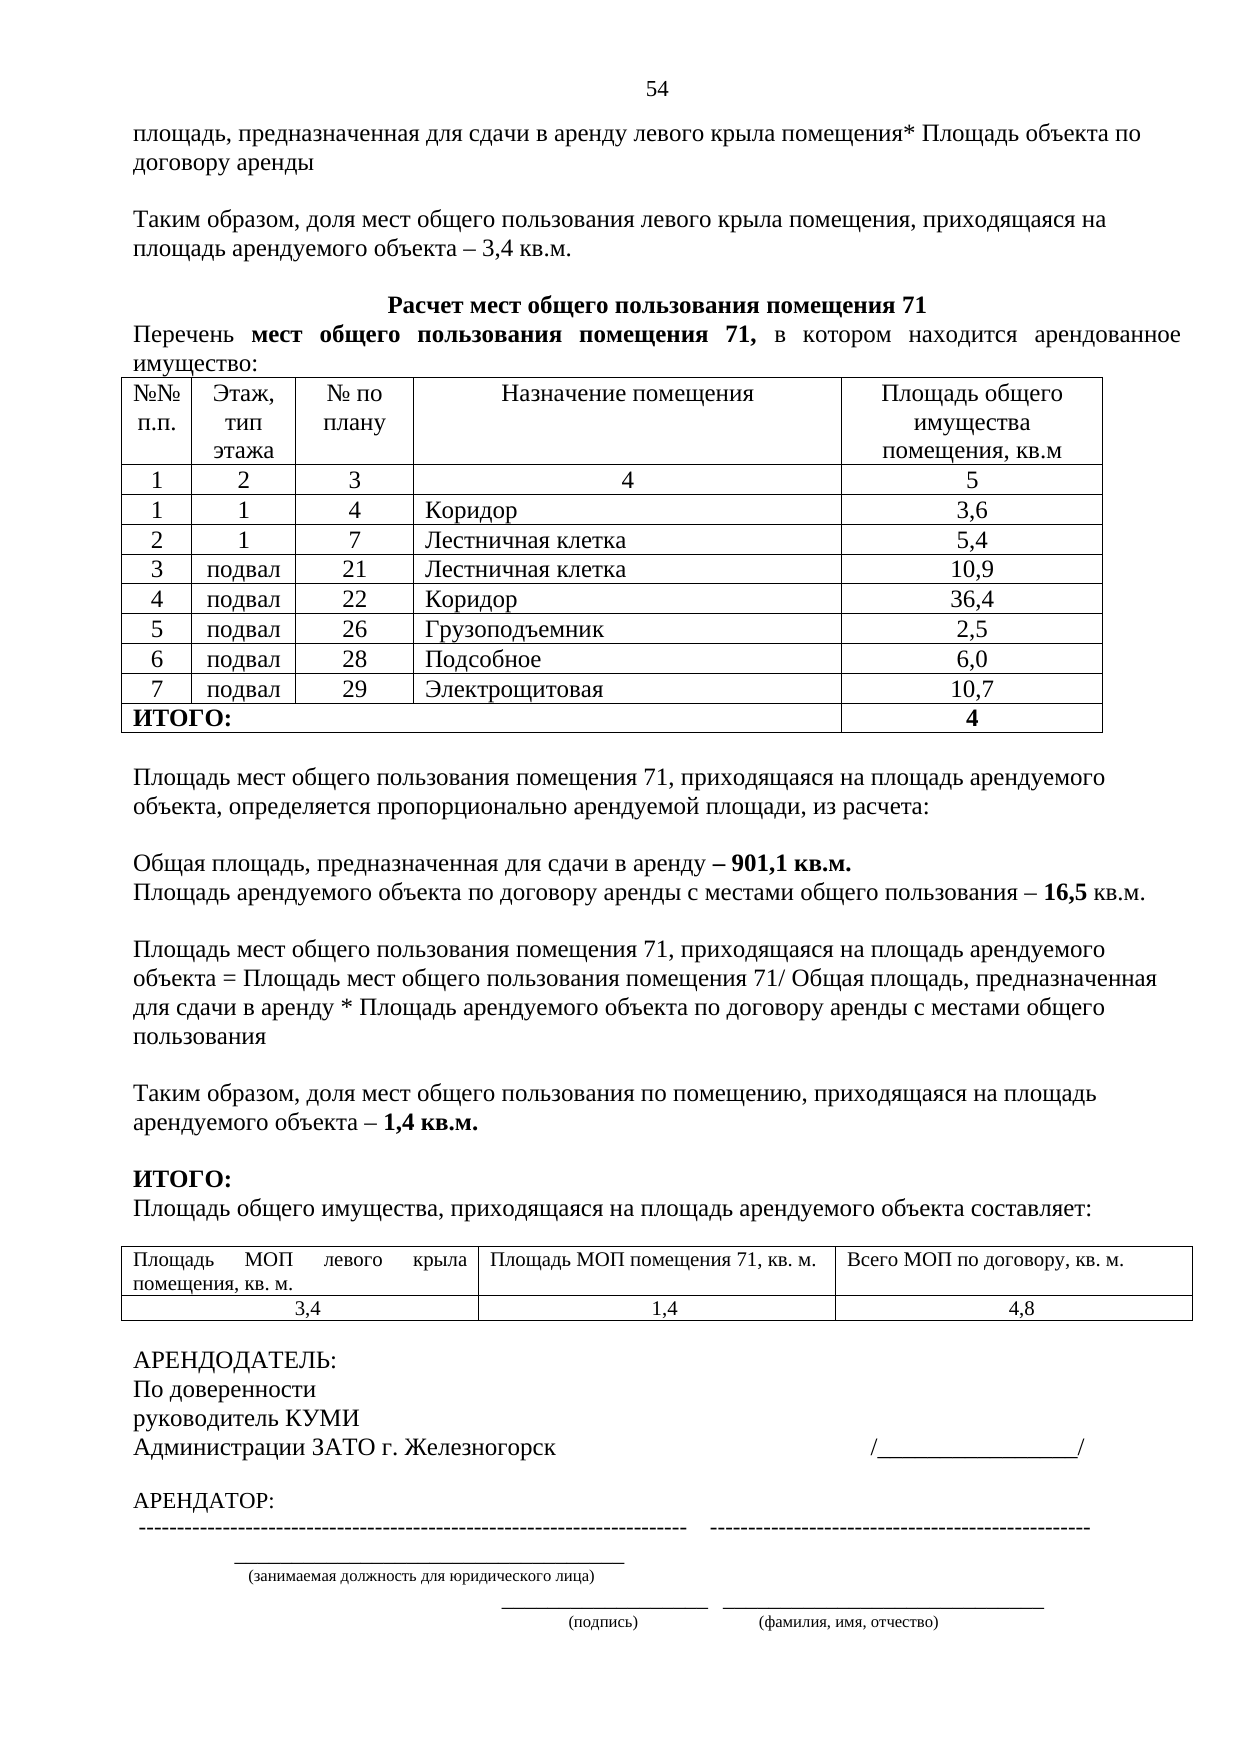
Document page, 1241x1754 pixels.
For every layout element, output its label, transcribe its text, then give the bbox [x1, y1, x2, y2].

text Расчет мест общего пользования помещения 71 [133, 291, 1181, 319]
text __________________________________ [133, 1539, 1181, 1566]
table_cell 5 [842, 465, 1102, 494]
table_cell 3,4 [122, 1296, 478, 1320]
table_cell Лестничная клетка [414, 555, 841, 583]
table_cell 36,4 [842, 584, 1102, 613]
text Площадь мест общего пользования помещения 71, приходящаяся на площадь арендуемого объекта, определяется пропорционально арендуемой площади, из расчета: [133, 762, 1181, 819]
table_cell 4 [296, 495, 413, 524]
table_cell 2,5 [842, 614, 1102, 643]
text Таким образом, доля мест общего пользования по помещению, приходящаяся на площадь арендуемого объекта – 1,4 кв.м. [133, 1078, 1181, 1136]
table_cell 4 [414, 465, 841, 494]
table_cell подвал [192, 644, 295, 673]
table_cell 10,9 [842, 555, 1102, 583]
table_header Всего МОП по договору, кв. м. [836, 1247, 1192, 1295]
table_cell подвал [192, 584, 295, 613]
text __________________ ____________________________ [133, 1585, 1181, 1611]
table_cell 5,4 [842, 525, 1102, 553]
table_cell 1,4 [479, 1296, 835, 1320]
table_cell 29 [296, 674, 413, 702]
table_cell 3,6 [842, 495, 1102, 524]
table_cell 3 [122, 555, 191, 583]
table_cell 2 [122, 525, 191, 553]
table_cell 28 [296, 644, 413, 673]
table_cell 26 [296, 614, 413, 643]
table_cell 6,0 [842, 644, 1102, 673]
text Площадь мест общего пользования помещения 71, приходящаяся на площадь арендуемого объекта = Площадь мест общего пользования помещения 71/ Общая площадь, предназначенная для сдачи в аренду * Площадь арендуемого объекта по договору аренды с местами общего пользования [133, 934, 1181, 1049]
text руководитель КУМИ [133, 1403, 1181, 1432]
table_cell Подсобное [414, 644, 841, 673]
table_cell 1 [122, 465, 191, 494]
table_cell 1 [192, 525, 295, 553]
table_cell 10,7 [842, 674, 1102, 702]
table_cell 5 [122, 614, 191, 643]
table_cell 4 [122, 584, 191, 613]
table_cell подвал [192, 555, 295, 583]
table_header Площадь МОП помещения 71, кв. м. [479, 1247, 835, 1295]
table_cell 2 [192, 465, 295, 494]
table_cell ИТОГО: [122, 704, 841, 732]
text Площадь арендуемого объекта по договору аренды с местами общего пользования – 16,5 кв.м. [133, 877, 1181, 906]
table_cell 1 [122, 495, 191, 524]
table_header Площадь МОП левого крыла помещения, кв. м. [122, 1247, 478, 1295]
table_cell Электрощитовая [414, 674, 841, 702]
text Таким образом, доля мест общего пользования левого крыла помещения, приходящаяся на площадь арендуемого объекта – 3,4 кв.м. [133, 204, 1181, 262]
table_cell Коридор [414, 584, 841, 613]
table_cell Лестничная клетка [414, 525, 841, 553]
table_cell 3 [296, 465, 413, 494]
table_cell 4,8 [836, 1296, 1192, 1320]
table_header Площадь общего имущества помещения, кв.м [842, 378, 1102, 464]
table_header №№ п.п. [122, 378, 191, 464]
text Общая площадь, предназначенная для сдачи в аренду – 901,1 кв.м. [133, 848, 1181, 877]
table_header Назначение помещения [414, 378, 841, 464]
text АРЕНДОДАТЕЛЬ: [133, 1346, 1181, 1374]
table_cell Коридор [414, 495, 841, 524]
table_cell 6 [122, 644, 191, 673]
table_cell 7 [122, 674, 191, 702]
table_cell 7 [296, 525, 413, 553]
table_header Этаж, тип этажа [192, 378, 295, 464]
table_cell 75,5 [842, 704, 1102, 732]
text (занимаемая должность для юридического лица) [133, 1566, 1181, 1585]
table_cell Грузоподъемник [414, 614, 841, 643]
text ------------------------------------------------------------------------ -------------------------------------------------- [133, 1513, 1181, 1539]
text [133, 118, 1181, 176]
text Перечень мест общего пользования помещения 71, в котором находится арендованное имущество: [133, 319, 1181, 377]
table_cell 1 [192, 495, 295, 524]
text По доверенности [133, 1374, 1181, 1403]
text ИТОГО: [133, 1164, 1181, 1193]
table_cell подвал [192, 674, 295, 702]
table_cell подвал [192, 614, 295, 643]
table_cell 22 [296, 584, 413, 613]
text АРЕНДАТОР: [133, 1487, 1181, 1513]
text Площадь общего имущества, приходящаяся на площадь арендуемого объекта составляет: [133, 1193, 1181, 1222]
table_header № по плану [296, 378, 413, 464]
table_cell 21 [296, 555, 413, 583]
text Администрации ЗАТО г. Железногорск /________________/ [133, 1432, 1181, 1461]
text (подпись) (фамилия, имя, отчество) [133, 1611, 1181, 1631]
